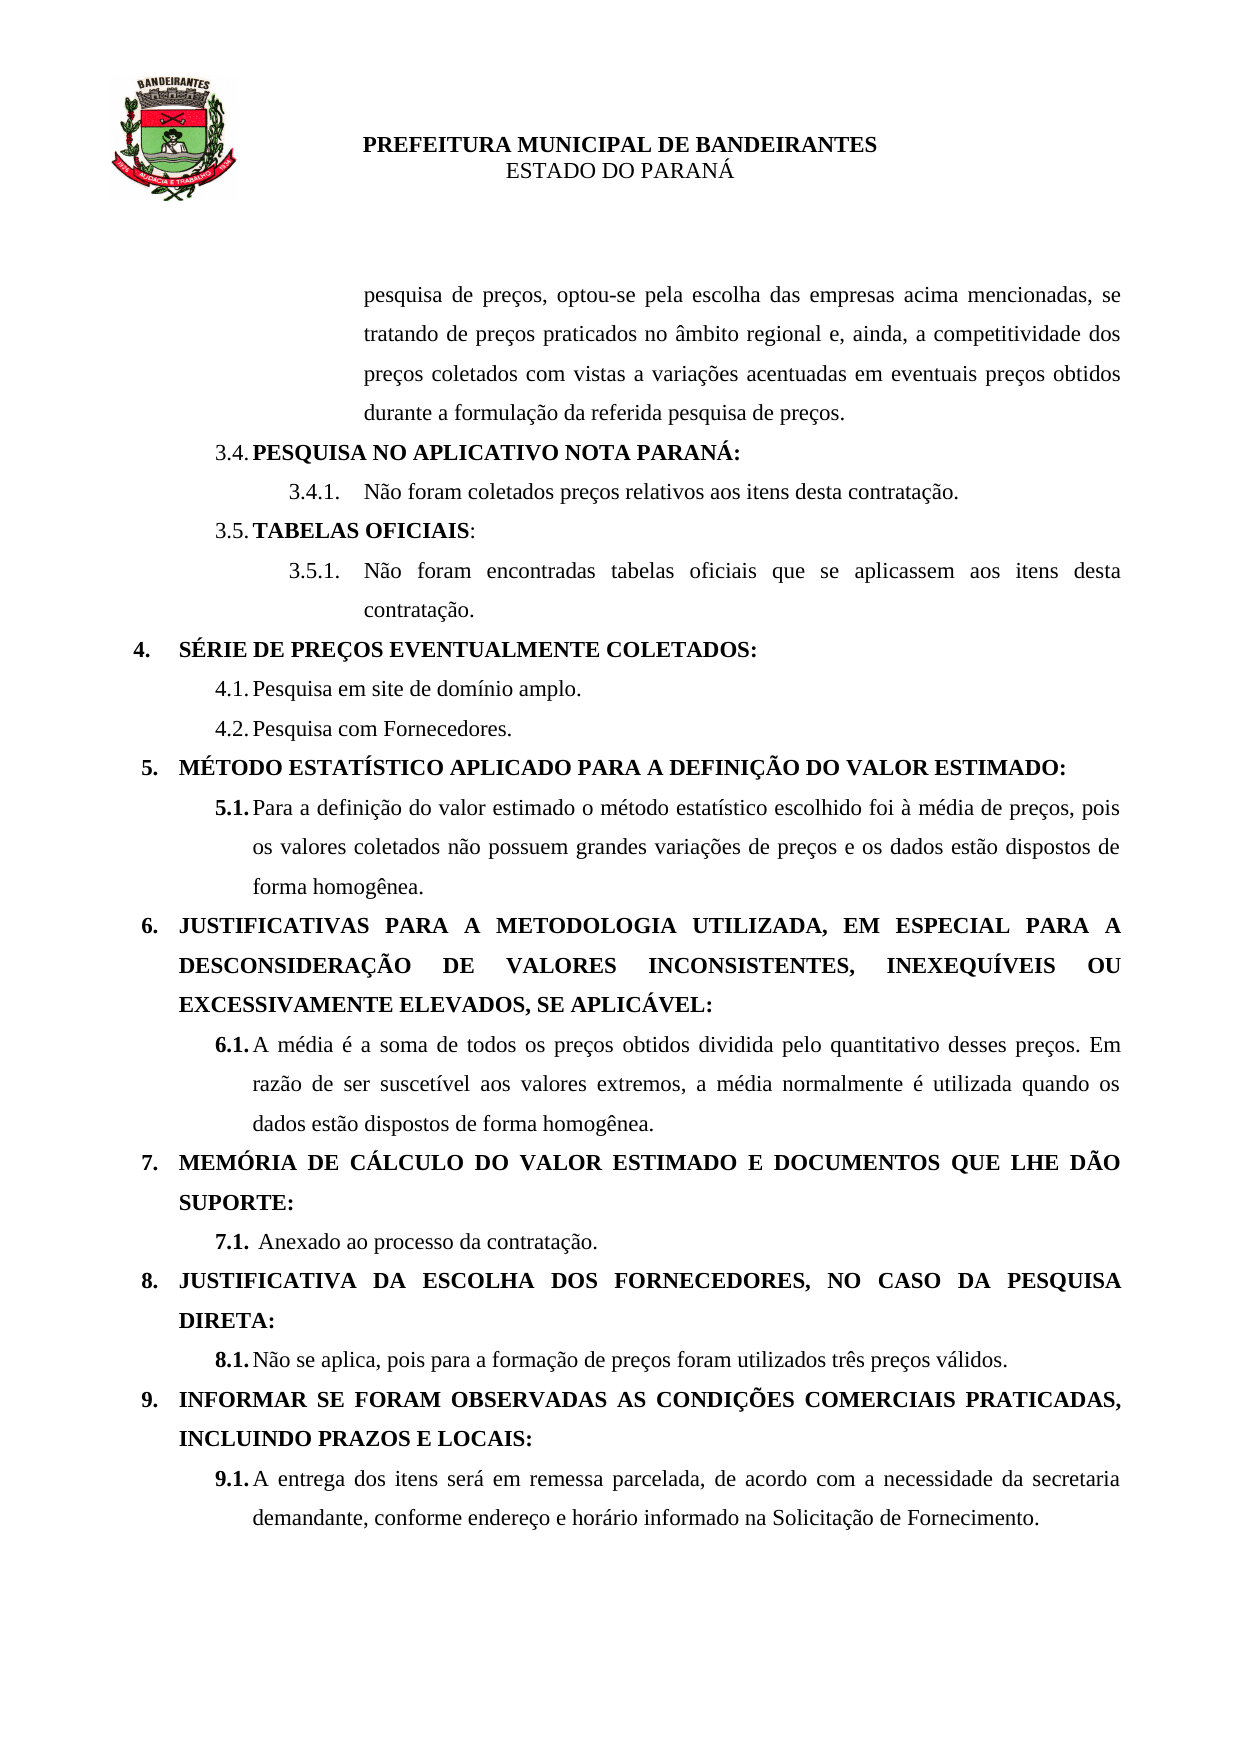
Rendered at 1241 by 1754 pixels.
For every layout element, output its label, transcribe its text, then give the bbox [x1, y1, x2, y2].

list JUSTIFICATIVA DA ESCOLHA DOS FORNECEDORES, NO CASO DA PESQUISA DIRETA: [141, 1268, 1122, 1333]
list MEMÓRIA DE CÁLCULO DO VALOR ESTIMADO E DOCUMENTOS QUE LHE DÃO SUPORTE: [141, 1149, 1122, 1215]
list SÉRIE DE PREÇOS EVENTUALMENTE COLETADOS: [133, 636, 1122, 662]
list Não foram encontradas tabelas oficiais que se aplicassem aos itens desta contratação. [288, 557, 1122, 623]
list Para a definição do valor estimado o método estatístico escolhido foi à média de preços, pois os valores coletados não possuem grandes variações de preços e os dados estão dispostos de forma homogênea. [215, 794, 1122, 899]
list Pesquisa em site de domínio amplo. [215, 675, 1122, 702]
list Não se aplica, pois para a formação de preços foram utilizados três preços válidos. [215, 1347, 1122, 1373]
list Não foram coletados preços relativos aos itens desta contratação. [288, 478, 1122, 504]
picture [110, 76, 238, 201]
list Anexado ao processo da contratação. [215, 1228, 1122, 1254]
list A média é a soma de todos os preços obtidos dividida pelo quantitativo desses preços. Em razão de ser suscetível aos valores extremos, a média normalmente é utilizada quando os dados estão dispostos de forma homogênea. [215, 1031, 1122, 1136]
list TABELAS OFICIAIS: [215, 517, 1122, 544]
list PESQUISA NO APLICATIVO NOTA PARANÁ: [215, 438, 1122, 465]
list INFORMAR SE FORAM OBSERVADAS AS CONDIÇÕES COMERCIAIS PRATICADAS, INCLUINDO PRAZOS E LOCAIS: [141, 1386, 1122, 1452]
list A entrega dos itens será em remessa parcelada, de acordo com a necessidade da secretaria demandante, conforme endereço e horário informado na Solicitação de Fornecimento. [215, 1465, 1122, 1531]
list Pesquisa com Fornecedores. [215, 715, 1122, 741]
list MÉTODO ESTATÍSTICO APLICADO PARA A DEFINIÇÃO DO VALOR ESTIMADO: [141, 754, 1122, 781]
list JUSTIFICATIVAS PARA A METODOLOGIA UTILIZADA, EM ESPECIAL PARA A DESCONSIDERAÇÃO DE VALORES INCONSISTENTES, INEXEQUÍVEIS OU EXCESSIVAMENTE ELEVADOS, SE APLICÁVEL: [141, 912, 1122, 1018]
